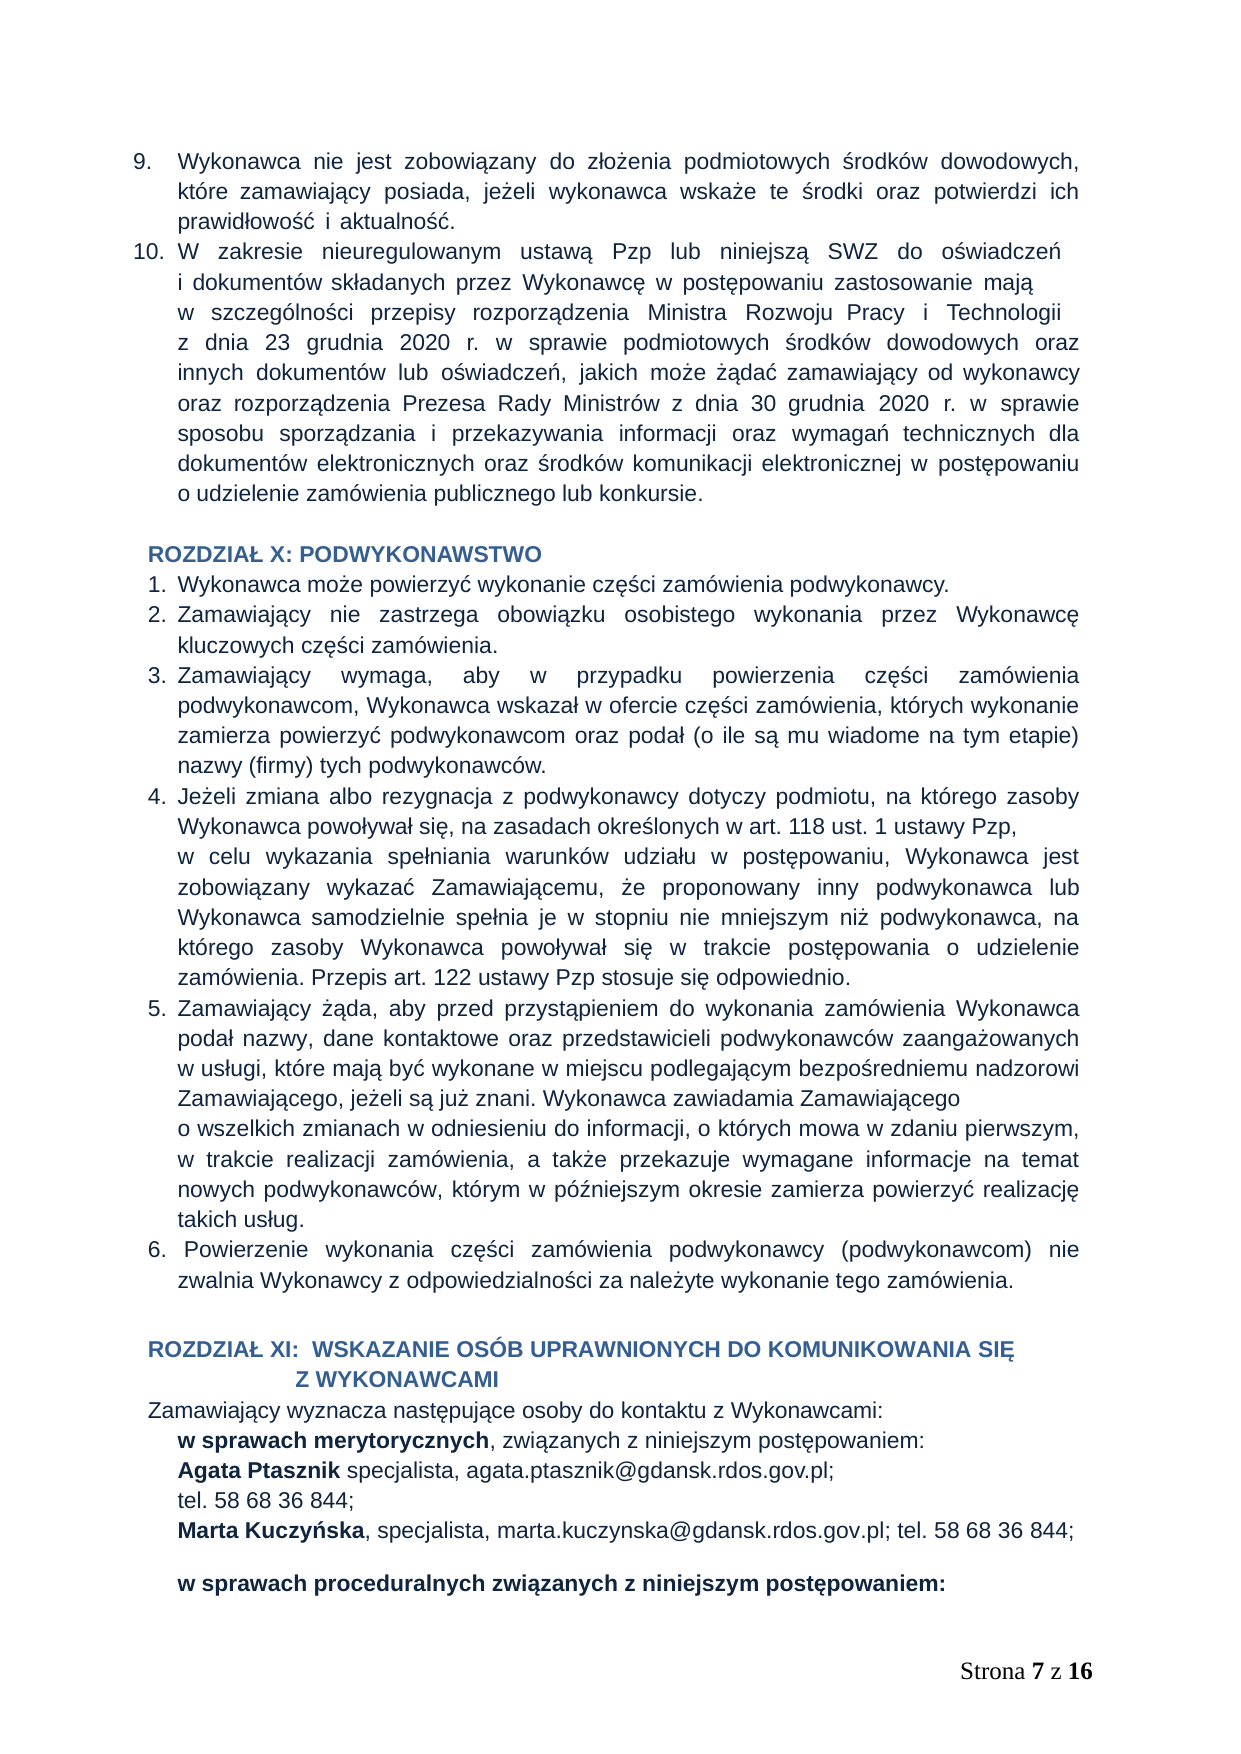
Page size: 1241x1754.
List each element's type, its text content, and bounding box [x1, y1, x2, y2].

list Wykonawca nie jest zobowiązany do złożenia podmiotowych środków dowodowych, które zamawiający posiada, jeżeli wykonawca wskaże te środki oraz potwierdzi ich prawidłowość i aktualność. [133, 148, 1080, 234]
text w szczególności przepisy rozporządzenia Ministra Rozwoju Pracy i Technologii z dnia 23 grudnia 2020 r. w sprawie podmiotowych środków dowodowych oraz innych dokumentów lub oświadczeń, jakich może żądać zamawiający od wykonawcy oraz rozporządzenia Prezesa Rady Ministrów z dnia 30 grudnia 2020 r. w sprawie sposobu sporządzania i przekazywania informacji oraz wymagań technicznych dla dokumentów elektronicznych oraz środków komunikacji elektronicznej w postępowaniu o udzielenie zamówienia publicznego lub konkursie. [177, 299, 1080, 506]
text Agata Ptasznik specjalista, agata.ptasznik@gdansk.rdos.gov.pl; [177, 1457, 1093, 1483]
list o wszelkich zmianach w odniesieniu do informacji, o których mowa w zdaniu pierwszym, w trakcie realizacji zamówienia, a także przekazuje wymagane informacje na temat nowych podwykonawców, którym w późniejszym okresie zamierza powierzyć realizację takich usług. [148, 1115, 1080, 1232]
list Wykonawca może powierzyć wykonanie części zamówienia podwykonawcy. [148, 571, 1080, 597]
text w sprawach merytorycznych, związanych z niniejszym postępowaniem: [177, 1427, 1093, 1453]
list Jeżeli zmiana albo rezygnacja z podwykonawcy dotyczy podmiotu, na którego zasoby Wykonawca powoływał się, na zasadach określonych w art. 118 ust. 1 ustawy Pzp, [148, 783, 1080, 839]
text ROZDZIAŁ X: PODWYKONAWSTWO [148, 541, 1080, 567]
list w sprawach proceduralnych związanych z niniejszym postępowaniem: [177, 1544, 1093, 1597]
text Zamawiający wyznacza następujące osoby do kontaktu z Wykonawcami: [148, 1397, 1093, 1423]
list w celu wykazania spełniania warunków udziału w postępowaniu, Wykonawca jest zobowiązany wykazać Zamawiającemu, że proponowany inny podwykonawca lub Wykonawca samodzielnie spełnia je w stopniu nie mniejszym niż podwykonawca, na którego zasoby Wykonawca powoływał się w trakcie postępowania o udzielenie zamówienia. Przepis art. 122 ustawy Pzp stosuje się odpowiednio. [177, 843, 1080, 991]
list Marta Kuczyńska, specjalista, marta.kuczynska@gdansk.rdos.gov.pl; tel. 58 68 36 844; [177, 1517, 1093, 1544]
list Zamawiający nie zastrzega obowiązku osobistego wykonania przez Wykonawcę kluczowych części zamówienia. [148, 601, 1080, 658]
list Zamawiający wymaga, aby w przypadku powierzenia części zamówienia podwykonawcom, Wykonawca wskazał w ofercie części zamówienia, których wykonanie zamierza powierzyć podwykonawcom oraz podał (o ile są mu wiadome na tym etapie) nazwy (firmy) tych podwykonawców. [148, 662, 1080, 779]
text ROZDZIAŁ XI: WSKAZANIE OSÓB UPRAWNIONYCH DO KOMUNIKOWANIA SIĘ [148, 1336, 1093, 1363]
list 5. Zamawiający żąda, aby przed przystąpieniem do wykonania zamówienia Wykonawca podał nazwy, dane kontaktowe oraz przedstawicieli podwykonawców zaangażowanych w usługi, które mają być wykonane w miejscu podlegającym bezpośredniemu nadzorowi Zamawiającego, jeżeli są już znani. Wykonawca zawiadamia Zamawiającego [148, 994, 1080, 1111]
text Z WYKONAWCAMI [295, 1366, 1093, 1393]
list W zakresie nieuregulowanym ustawą Pzp lub niniejszą SWZ do oświadczeń i dokumentów składanych przez Wykonawcę w postępowaniu zastosowanie mają [133, 238, 1080, 295]
text tel. 58 68 36 844; [177, 1487, 1093, 1514]
list 6. Powierzenie wykonania części zamówienia podwykonawcy (podwykonawcom) nie zwalnia Wykonawcy z odpowiedzialności za należyte wykonanie tego zamówienia. [148, 1236, 1080, 1293]
